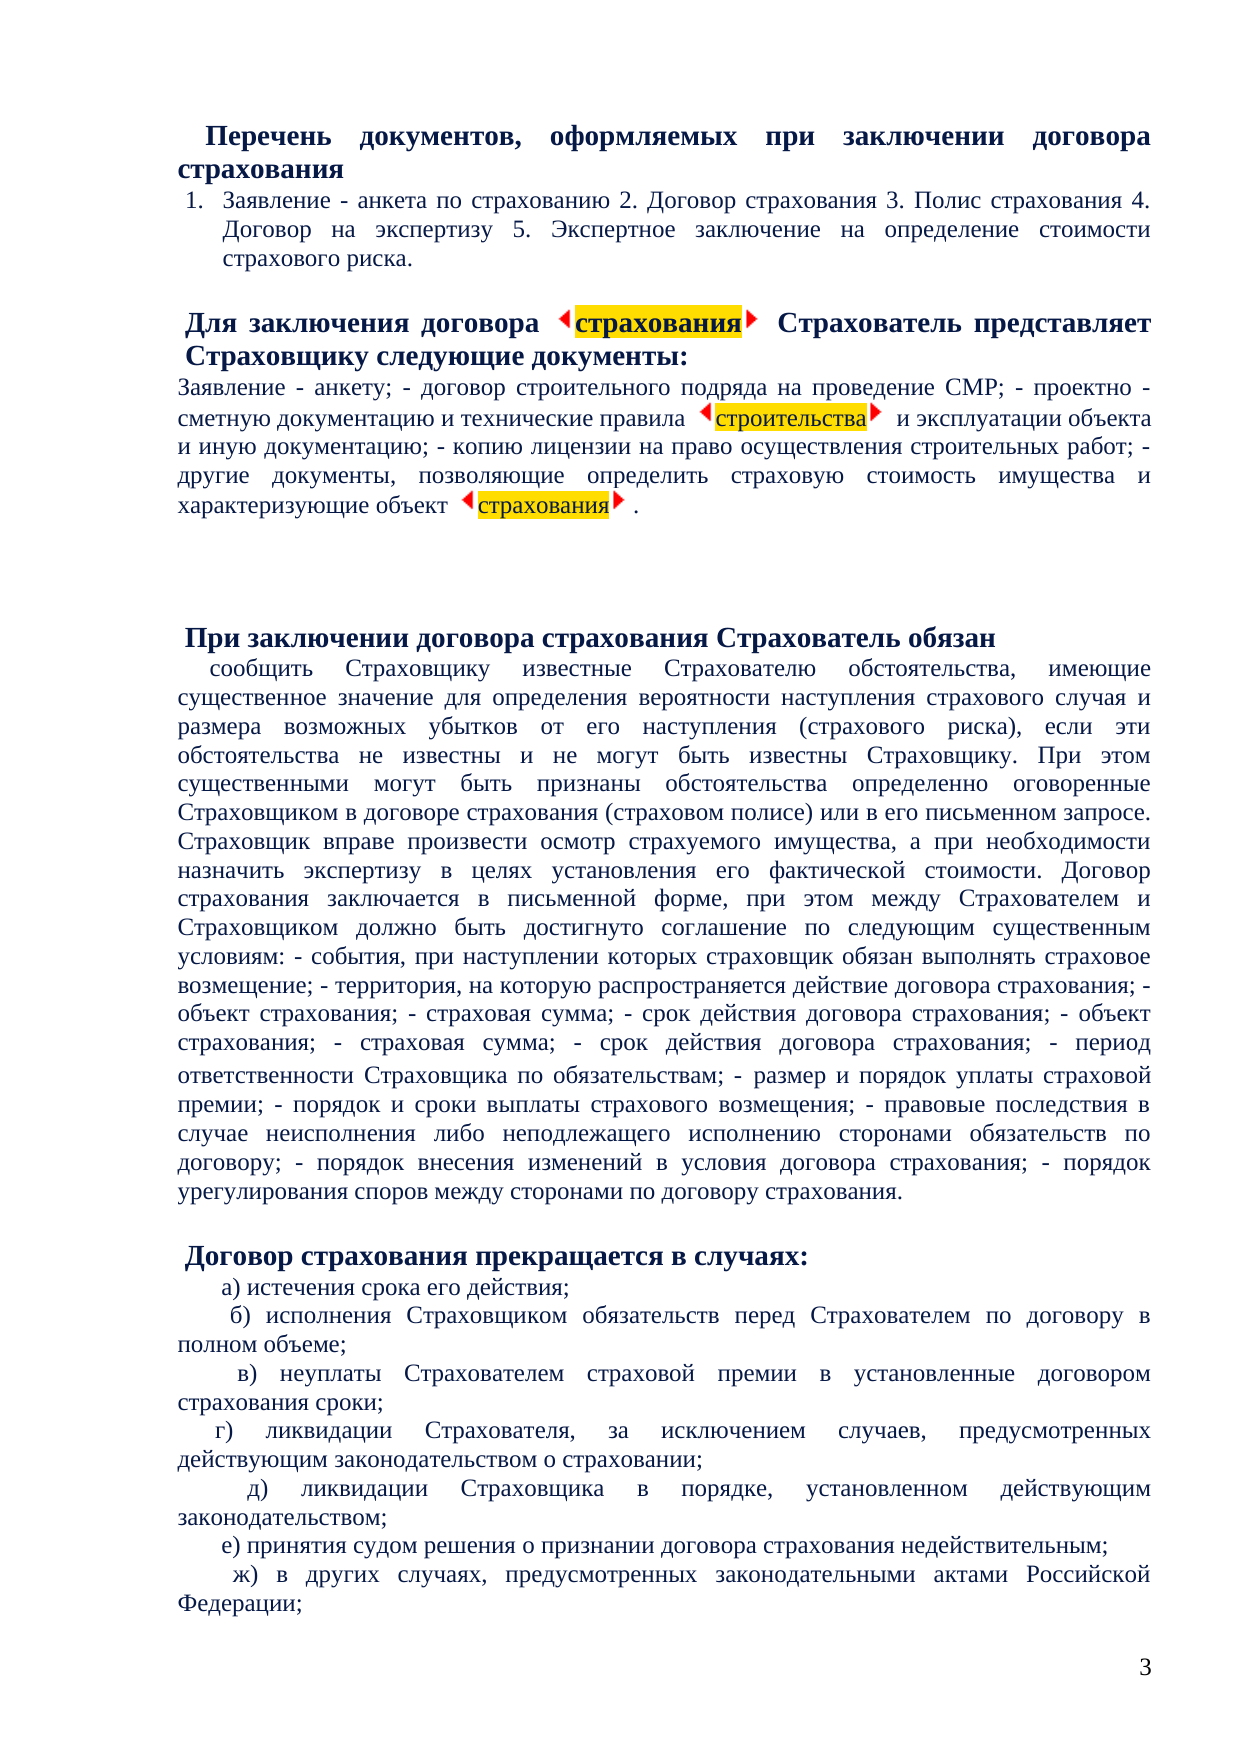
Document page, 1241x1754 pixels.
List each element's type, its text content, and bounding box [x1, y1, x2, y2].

text Договор страхования прекращается в случаях: [177, 1238, 1152, 1272]
picture [612, 488, 630, 514]
text а) истечения срока его действия; [177, 1272, 1152, 1300]
text е) принятия судом решения о признании договора страхования недействительным; [177, 1530, 1152, 1559]
text д) ликвидации Страховщика в порядке, установленном действующим законодательством; [177, 1473, 1152, 1530]
list Заявление - анкета по страхованию 2. Договор страхования 3. Полис страхования 4. Договор на экспертизу 5. Экспертное заключение на определение стоимости страхового риска. [185, 185, 1152, 271]
text сообщить Страховщику известные Страхователю обстоятельства, имеющие существенное значение для определения вероятности наступления страхового случая и размера возможных убытков от его наступления (страхового риска), если эти обстоятельства не известны и не могут быть известны Страховщику. При этом существенными могут быть признаны обстоятельства определенно оговоренные Страховщиком в договоре страхования (страховом полисе) или в его письменном запросе. Страховщик вправе произвести осмотр страхуемого имущества, а при необходимости назначить экспертизу в целях установления его фактической стоимости. Договор страхования заключается в письменной форме, при этом между Страхователем и Страховщиком должно быть достигнуто соглашение по следующим существенным условиям: - события, при наступлении которых страховщик обязан выполнять страховое возмещение; - территория, на которую распространяется действие договора страхования; - объект страхования; - страховая сумма; - срок действия договора страхования; - объект страхования; - страховая сумма; - срок действия договора страхования; - период ответственности Страховщика по обязательствам; - размер и порядок уплаты страховой премии; - порядок и сроки выплаты страхового возмещения; - правовые последствия в случае неисполнения либо неподлежащего исполнению сторонами обязательств по договору; - порядок внесения изменений в условия договора страхования; - порядок урегулирования споров между сторонами по договору страхования. [177, 653, 1152, 1204]
text г) ликвидации Страхователя, за исключением случаев, предусмотренных действующим законодательством о страховании; [177, 1415, 1152, 1473]
picture [869, 400, 887, 426]
picture [745, 307, 763, 333]
text Заявление - анкету; - договор строительного подряда на проведение СМР; - проектно - сметную документацию и технические правила строительства и эксплуатации объекта и иную документацию; - копию лицензии на право осуществления строительных работ; - другие документы, позволяющие определить страховую стоимость имущества и характеризующие объект страхования. [177, 372, 1152, 519]
text в) неуплаты Страхователем страховой премии в установленные договором страхования сроки; [177, 1358, 1152, 1415]
picture [695, 400, 713, 426]
text ж) в других случаях, предусмотренных законодательными актами Российской Федерации; [177, 1559, 1152, 1617]
text При заключении договора страхования Страхователь обязан [177, 620, 1152, 653]
text Перечень документов, оформляемых при заключении договора страхования [177, 118, 1152, 185]
text Для заключения договора страхования Страхователь представляет Страховщику следующие документы: [185, 305, 1152, 372]
picture [457, 488, 475, 514]
picture [554, 307, 572, 333]
text б) исполнения Страховщиком обязательств перед Страхователем по договору в полном объеме; [177, 1300, 1152, 1358]
